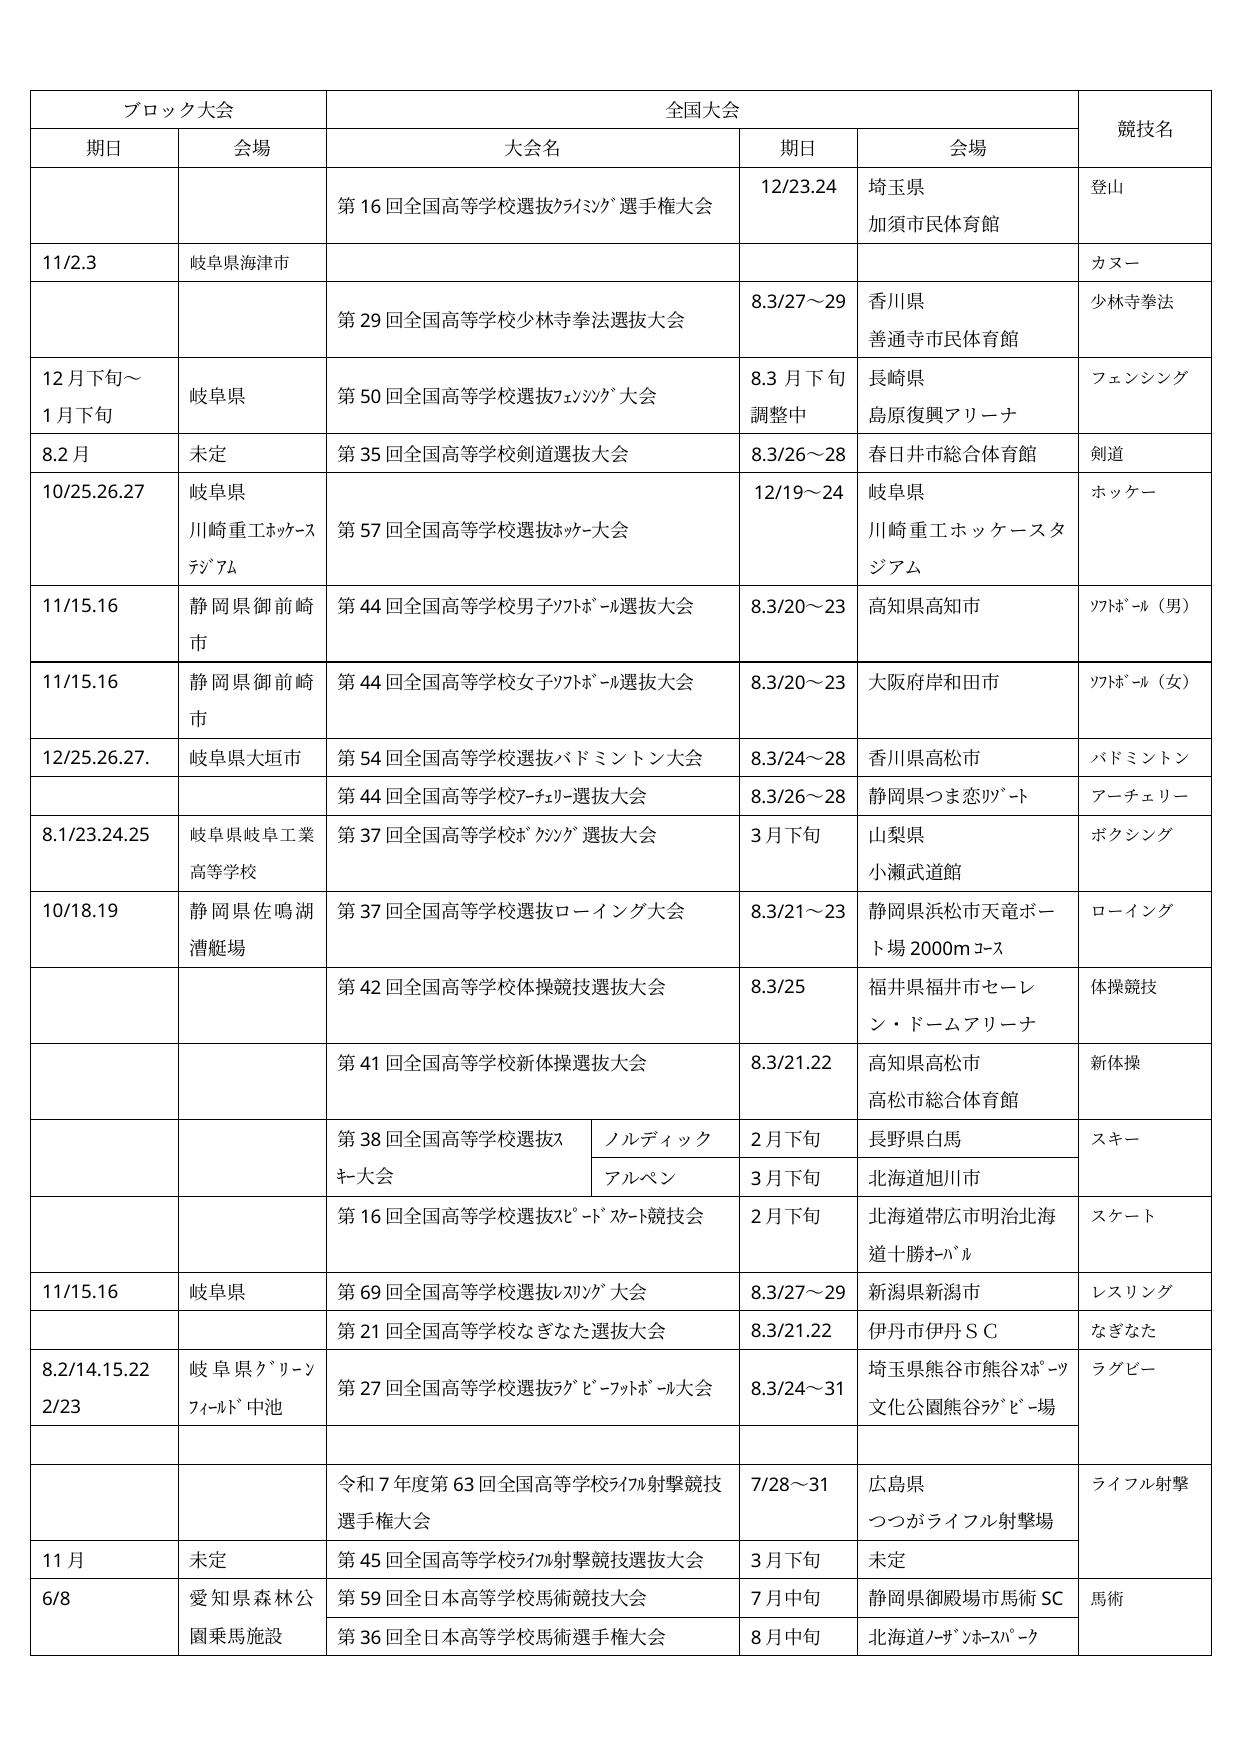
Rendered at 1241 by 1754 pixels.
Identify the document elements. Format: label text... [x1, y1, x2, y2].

table_cell 長野県白馬 [858, 1120, 1078, 1157]
table_cell 伊丹市伊丹ＳＣ [858, 1311, 1078, 1349]
table_cell 10/18.19 [31, 892, 178, 967]
table_cell 令和7年度第63回全国高等学校ﾗｲﾌﾙ射撃競技選手権大会 [327, 1465, 739, 1539]
table_cell 岐阜県海津市 [179, 244, 326, 281]
table_cell 会場 [179, 129, 326, 167]
table_cell 春日井市総合体育館 [858, 434, 1078, 472]
table_cell 第42回全国高等学校体操競技選抜大会 [327, 968, 739, 1043]
table_cell 北海道帯広市明治北海道十勝ｵｰﾊﾞﾙ [858, 1197, 1078, 1272]
table_cell 第44回全国高等学校女子ｿﾌﾄﾎﾞｰﾙ選抜大会 [327, 663, 739, 737]
table_cell 8.3/24～28 [740, 739, 857, 776]
table_cell [327, 244, 739, 281]
table_cell [31, 968, 178, 1043]
table_cell 広島県 つつがライフル射撃場 [858, 1465, 1078, 1539]
table_header 全国大会 [327, 91, 1078, 128]
table_cell ローイング [1079, 892, 1211, 967]
table_cell 未定 [179, 1541, 326, 1578]
table_cell 11/2.3 [31, 244, 178, 281]
table_cell [327, 1426, 739, 1463]
table_cell 11/15.16 [31, 1273, 178, 1310]
table_cell 第37回全国高等学校選抜ローイング大会 [327, 892, 739, 967]
table_cell 未定 [858, 1541, 1078, 1578]
table_cell 6/8 [31, 1579, 178, 1655]
table_cell ｿﾌﾄﾎﾞｰﾙ（女） [1079, 663, 1211, 737]
table_cell 第41回全国高等学校新体操選抜大会 [327, 1044, 739, 1119]
table_cell 8.3/21.22 [740, 1044, 857, 1119]
table_cell アルペン [592, 1158, 739, 1196]
table_cell 高知県高松市 高松市総合体育館 [858, 1044, 1078, 1119]
table_cell カヌー [1079, 244, 1211, 281]
table_cell 第57回全国高等学校選抜ﾎｯｹｰ大会 [327, 473, 739, 585]
table_cell [179, 1120, 326, 1196]
table_cell [858, 1426, 1078, 1463]
table_cell 体操競技 [1079, 968, 1211, 1043]
table_cell 第59回全日本高等学校馬術競技大会 [327, 1579, 739, 1617]
table_cell [179, 1465, 326, 1539]
table_cell [31, 1426, 178, 1463]
table_cell [31, 168, 178, 243]
table_cell レスリング [1079, 1273, 1211, 1310]
table_cell 第21回全国高等学校なぎなた選抜大会 [327, 1311, 739, 1349]
table_cell 第36回全日本高等学校馬術選手権大会 [327, 1618, 739, 1655]
table_cell なぎなた [1079, 1311, 1211, 1349]
table_cell アーチェリー [1079, 777, 1211, 814]
table_cell 埼玉県熊谷市熊谷ｽﾎﾟｰﾂ文化公園熊谷ﾗｸﾞﾋﾞｰ場 [858, 1350, 1078, 1425]
table_cell 8.1/23.24.25 [31, 816, 178, 891]
table_cell 第27回全国高等学校選抜ﾗｸﾞﾋﾞｰﾌｯﾄﾎﾞｰﾙ大会 [327, 1350, 739, 1425]
table_cell 愛知県森林公園乗馬施設 [179, 1579, 326, 1655]
table_cell 北海道ﾉｰｻﾞﾝﾎｰｽﾊﾟｰｸ [858, 1618, 1078, 1655]
table_cell [179, 777, 326, 814]
table_cell 第35回全国高等学校剣道選抜大会 [327, 434, 739, 472]
table_cell [179, 168, 326, 243]
table_cell [31, 1120, 178, 1196]
table_cell 第50回全国高等学校選抜ﾌｪﾝｼﾝｸﾞ大会 [327, 358, 739, 433]
table_cell 高知県高知市 [858, 586, 1078, 661]
table_cell [31, 1311, 178, 1349]
table_cell [179, 1197, 326, 1272]
table_cell [179, 1311, 326, 1349]
table_cell 馬術 [1079, 1579, 1211, 1655]
table_cell 第44回全国高等学校ｱｰﾁｪﾘｰ選抜大会 [327, 777, 739, 814]
table_cell ラグビー [1079, 1350, 1211, 1463]
table_cell 香川県 善通寺市民体育館 [858, 282, 1078, 357]
table_cell [31, 282, 178, 357]
table_cell 12月下旬～ 1月下旬 [31, 358, 178, 433]
table_cell スケート [1079, 1197, 1211, 1272]
table_cell 第29回全国高等学校少林寺拳法選抜大会 [327, 282, 739, 357]
table_cell 静岡県佐鳴湖漕艇場 [179, 892, 326, 967]
table_cell 11/15.16 [31, 663, 178, 737]
table_cell 第16回全国高等学校選抜ｽﾋﾟｰﾄﾞｽｹｰﾄ競技会 [327, 1197, 739, 1272]
table_cell 8.3/27～29 [740, 1273, 857, 1310]
table_cell 7月中旬 [740, 1579, 857, 1617]
table_cell 2月下旬 [740, 1197, 857, 1272]
table_cell 埼玉県 加須市民体育館 [858, 168, 1078, 243]
table_cell 期日 [740, 129, 857, 167]
table_cell ライフル射撃 [1079, 1465, 1211, 1578]
table_cell 11/15.16 [31, 586, 178, 661]
table_cell [179, 968, 326, 1043]
table_cell 大阪府岸和田市 [858, 663, 1078, 737]
table_cell 8月中旬 [740, 1618, 857, 1655]
table_cell [858, 244, 1078, 281]
table_cell 静岡県浜松市天竜ボート場2000mｺｰｽ [858, 892, 1078, 967]
table_cell 北海道旭川市 [858, 1158, 1078, 1196]
table_cell [179, 1044, 326, 1119]
table_cell 8.3/21～23 [740, 892, 857, 967]
table_cell 3月下旬 [740, 816, 857, 891]
table_cell 11月 [31, 1541, 178, 1578]
table_header 競技名 [1079, 91, 1211, 167]
table_cell 8.3/20～23 [740, 663, 857, 737]
table_cell 8.3/24～31 [740, 1350, 857, 1425]
table_cell 12/23.24 [740, 168, 857, 243]
table_cell 8.2月 [31, 434, 178, 472]
table_cell 山梨県 小瀨武道館 [858, 816, 1078, 891]
table_cell 剣道 [1079, 434, 1211, 472]
table_cell 登山 [1079, 168, 1211, 243]
table_cell 新体操 [1079, 1044, 1211, 1119]
table_cell [31, 1465, 178, 1539]
table_cell [179, 1426, 326, 1463]
table_cell 会場 [858, 129, 1078, 167]
table_cell 大会名 [327, 129, 739, 167]
table_cell 期日 [31, 129, 178, 167]
table_cell ボクシング [1079, 816, 1211, 891]
table_cell [31, 1044, 178, 1119]
table_cell ｿﾌﾄﾎﾞｰﾙ（男） [1079, 586, 1211, 661]
table_cell 8.3月下旬調整中 [740, 358, 857, 433]
table_cell 岐阜県 [179, 1273, 326, 1310]
table_cell 3月下旬 [740, 1158, 857, 1196]
table_cell 長崎県 島原復興アリーナ [858, 358, 1078, 433]
table_cell 静岡県御前崎市 [179, 663, 326, 737]
table_cell [179, 282, 326, 357]
table_cell ノルディック [592, 1120, 739, 1157]
table_cell 8.3/20～23 [740, 586, 857, 661]
table_cell 8.2/14.15.22 2/23 [31, 1350, 178, 1425]
table_cell 8.3/27～29 [740, 282, 857, 357]
table_cell 8.3/26～28 [740, 434, 857, 472]
table_cell 10/25.26.27 [31, 473, 178, 585]
table_cell 第54回全国高等学校選抜バドミントン大会 [327, 739, 739, 776]
table_cell フェンシング [1079, 358, 1211, 433]
table_cell 第69回全国高等学校選抜ﾚｽﾘﾝｸﾞ大会 [327, 1273, 739, 1310]
table_cell スキー [1079, 1120, 1211, 1196]
table_cell 8.3/21.22 [740, 1311, 857, 1349]
table_cell 福井県福井市セーレン・ドームアリーナ [858, 968, 1078, 1043]
table_cell 12/25.26.27. [31, 739, 178, 776]
table_cell 8.3/25 [740, 968, 857, 1043]
table_cell ホッケー [1079, 473, 1211, 585]
table_cell 少林寺拳法 [1079, 282, 1211, 357]
table_cell 第37回全国高等学校ﾎﾞｸｼﾝｸﾞ選抜大会 [327, 816, 739, 891]
table_cell 第45回全国高等学校ﾗｲﾌﾙ射撃競技選抜大会 [327, 1541, 739, 1578]
table_cell [740, 1426, 857, 1463]
table_cell 岐阜県 [179, 358, 326, 433]
table_cell 第16回全国高等学校選抜ｸﾗｲﾐﾝｸﾞ選手権大会 [327, 168, 739, 243]
table_cell [740, 244, 857, 281]
table_cell [31, 777, 178, 814]
table_cell [31, 1197, 178, 1272]
table_cell 岐阜県 川崎重工ﾎｯｹｰｽﾃｼﾞｱﾑ [179, 473, 326, 585]
table_cell 12/19～24 [740, 473, 857, 585]
table_cell 第38回全国高等学校選抜ｽｷｰ大会 [327, 1120, 591, 1196]
table_cell バドミントン [1079, 739, 1211, 776]
table_cell 香川県高松市 [858, 739, 1078, 776]
table_cell 静岡県御殿場市馬術SC [858, 1579, 1078, 1617]
table_cell 静岡県つま恋ﾘｿﾞｰﾄ [858, 777, 1078, 814]
table_cell 静岡県御前崎市 [179, 586, 326, 661]
table_cell 岐阜県岐阜工業高等学校 [179, 816, 326, 891]
table_cell 8.3/26～28 [740, 777, 857, 814]
table_cell 岐阜県 川崎重工ホッケースタジアム [858, 473, 1078, 585]
table_header ブロック大会 [31, 91, 326, 128]
table_cell 7/28～31 [740, 1465, 857, 1539]
table_cell 3月下旬 [740, 1541, 857, 1578]
table_cell 未定 [179, 434, 326, 472]
table_cell 岐阜県大垣市 [179, 739, 326, 776]
table_cell 第44回全国高等学校男子ｿﾌﾄﾎﾞｰﾙ選抜大会 [327, 586, 739, 661]
table_cell 2月下旬 [740, 1120, 857, 1157]
table_cell 新潟県新潟市 [858, 1273, 1078, 1310]
table_cell 岐阜県ｸﾞﾘｰﾝﾌｨｰﾙﾄﾞ中池 [179, 1350, 326, 1425]
